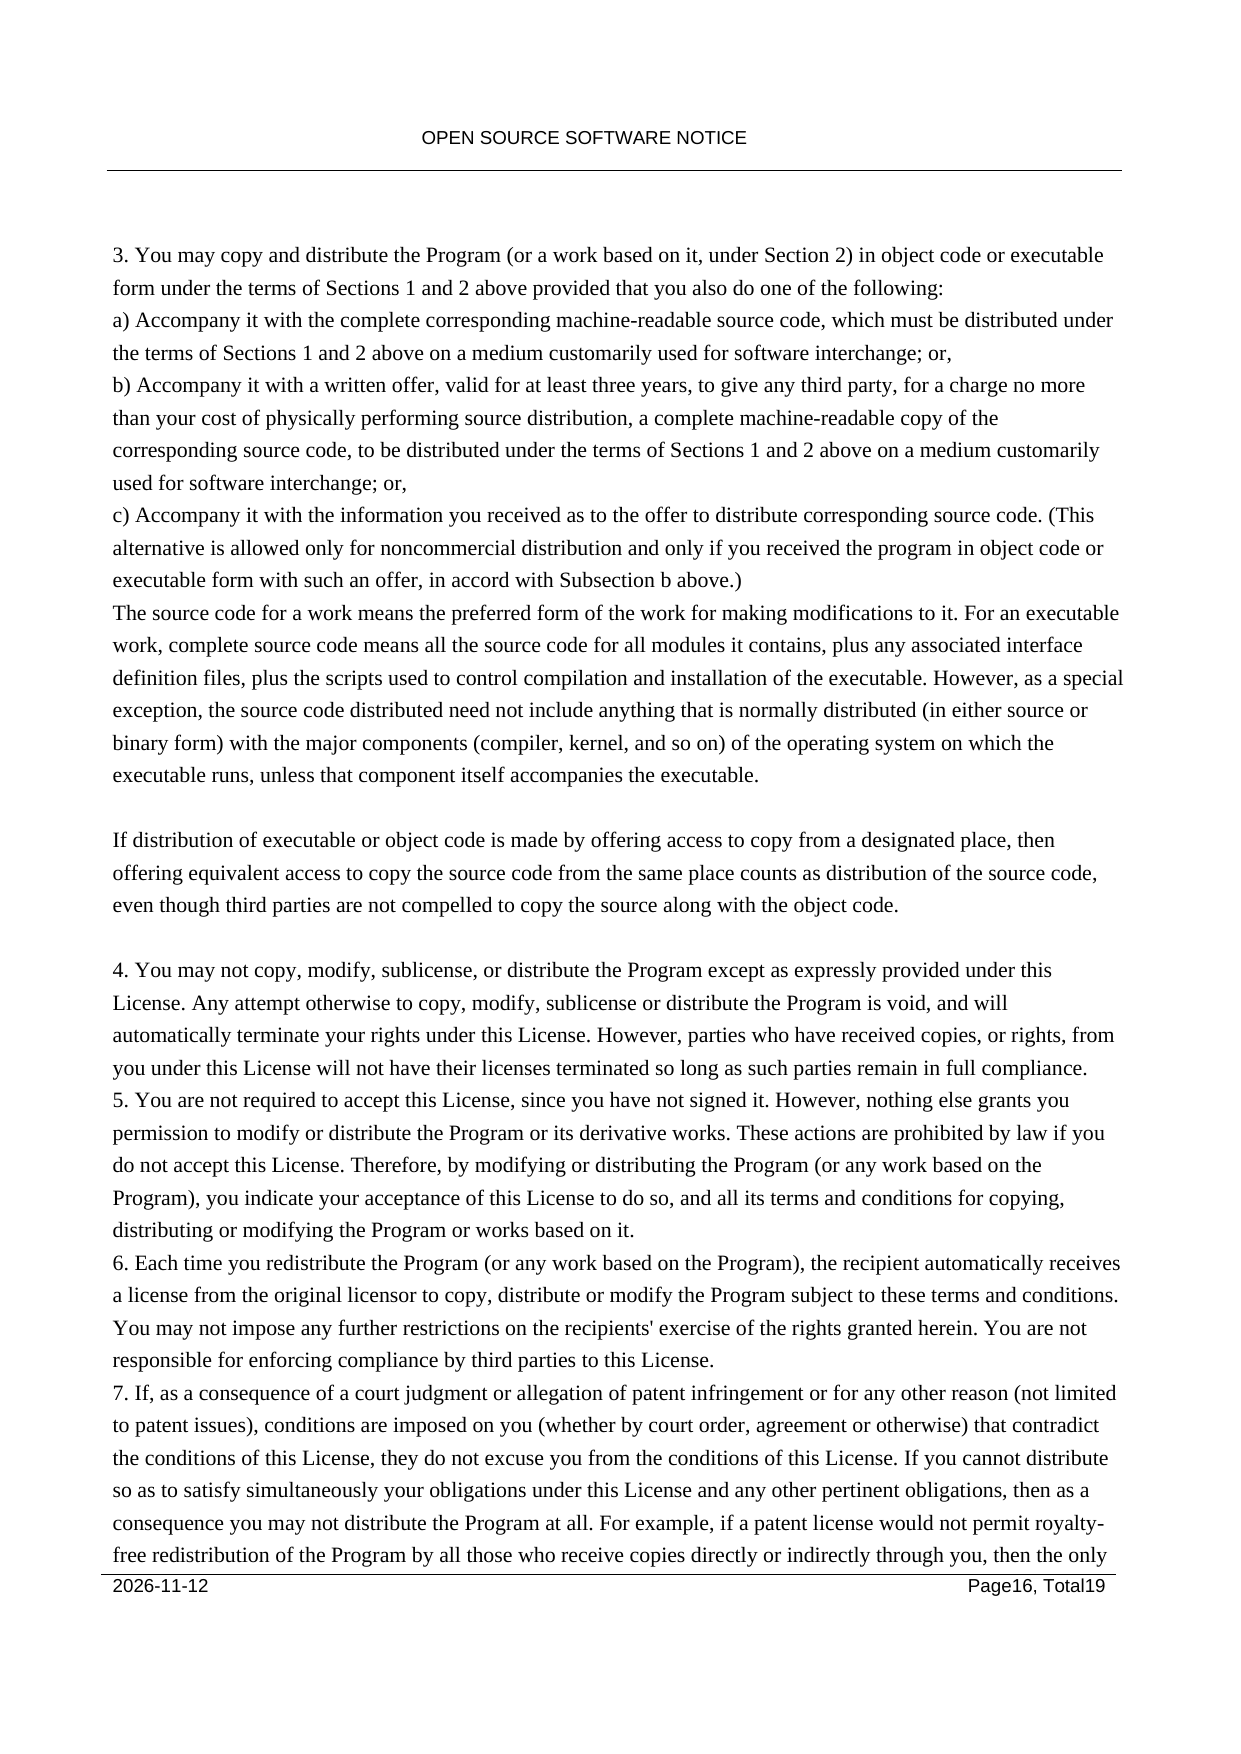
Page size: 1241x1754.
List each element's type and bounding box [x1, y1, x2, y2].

text [112, 206, 1128, 1571]
